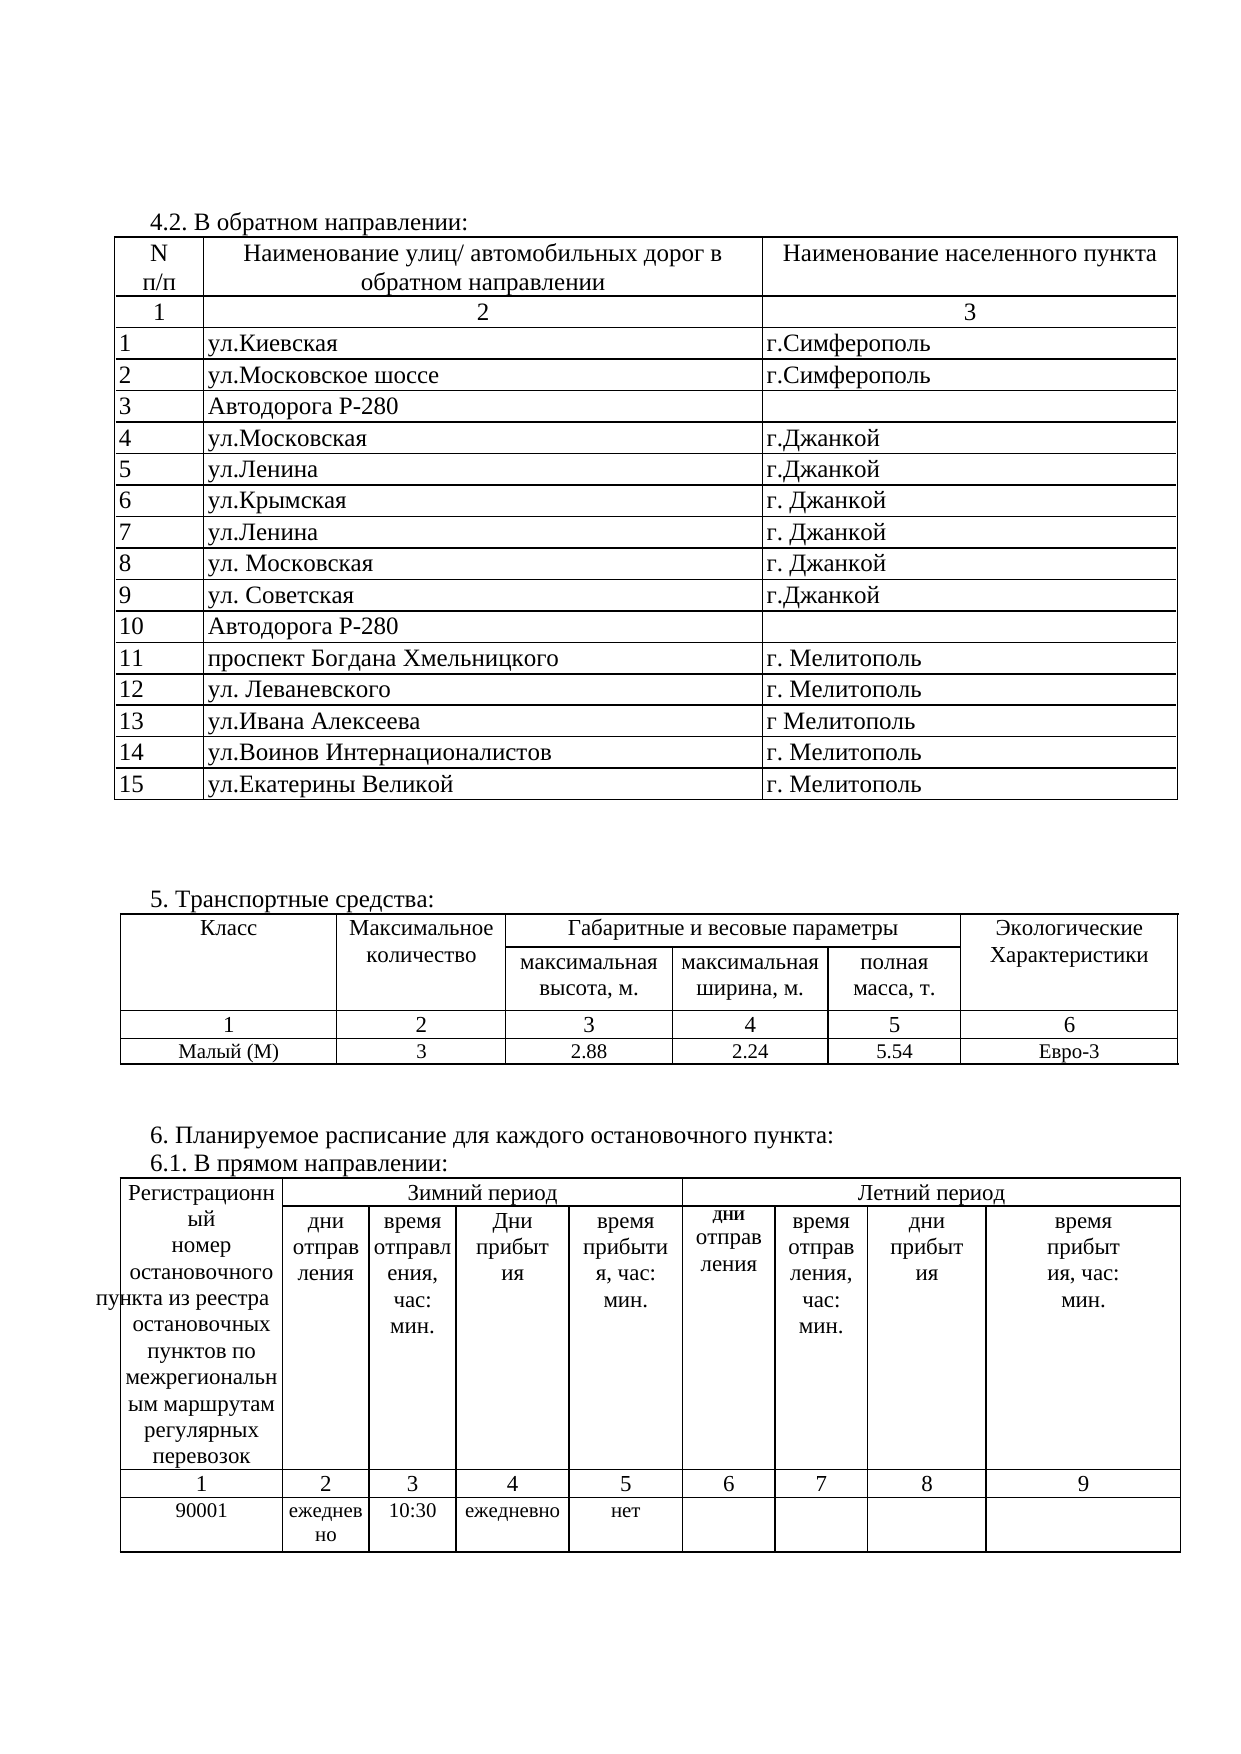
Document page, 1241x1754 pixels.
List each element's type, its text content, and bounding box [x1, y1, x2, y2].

table_cell время прибыти я, час: мин. [570, 1207, 682, 1469]
table_cell [987, 1498, 1180, 1551]
table_cell 5 [829, 1011, 960, 1037]
table_cell 6 [961, 1011, 1177, 1037]
table_cell [763, 610, 1177, 641]
table_cell время прибыт ия, час: мин. [987, 1207, 1180, 1469]
table_cell г.Симферополь [763, 358, 1177, 390]
table_cell проспект Богдана Хмельницкого [204, 643, 762, 673]
table_cell 2 [115, 359, 203, 390]
table_cell 3 [115, 391, 203, 421]
table_cell 5 [570, 1470, 682, 1497]
table_header Экологические Характеристики [961, 915, 1177, 1009]
table_cell 9 [987, 1470, 1180, 1497]
table_cell 9 [115, 580, 203, 610]
table_cell 1 [121, 1470, 282, 1497]
table_header Наименование улиц/ автомобильных дорог в обратном направлении [204, 238, 762, 295]
table_cell [683, 1498, 774, 1551]
table_cell 3 [506, 1011, 672, 1037]
table_cell ул. Советская [204, 580, 762, 610]
table_cell ул.Ленина [204, 454, 762, 484]
table_cell 8 [115, 548, 203, 578]
table_cell г Мелитополь [763, 704, 1177, 736]
table_cell 13 [115, 705, 203, 736]
table_cell 12 [115, 674, 203, 704]
table_cell ул.Крымская [204, 486, 762, 516]
table_cell 90001 [121, 1498, 282, 1551]
table_cell Автодорога Р-280 [204, 391, 762, 421]
table_cell г. Мелитополь [763, 673, 1177, 704]
table_cell максимальная ширина, м. [673, 948, 827, 1009]
table_header Наименование населенного пункта [763, 238, 1177, 295]
table_cell дни отправ ления [283, 1207, 368, 1469]
table_cell г. Мелитополь [763, 767, 1177, 799]
table_cell 1 [115, 328, 203, 358]
table_cell [776, 1498, 867, 1551]
text 4.2. В обратном направлении: [150, 207, 1090, 236]
table_cell 11 [115, 643, 203, 673]
table_cell 4 [115, 422, 203, 453]
table_cell ул.Екатерины Великой [204, 769, 762, 799]
table_cell ул.Московская [204, 423, 762, 453]
table_cell 5.54 [829, 1039, 960, 1063]
text 6.1. В прямом направлении: [150, 1148, 1090, 1177]
table_cell 1 [115, 296, 203, 327]
table_cell время отправ ления, час: мин. [776, 1207, 867, 1469]
table_cell 6 [683, 1470, 774, 1497]
table_cell [763, 390, 1177, 421]
table_cell ДНИ отправ ления [683, 1207, 774, 1469]
table_cell 2 [337, 1011, 505, 1037]
table_cell 10:30 [370, 1498, 455, 1551]
table_cell ул. Леваневского [204, 675, 762, 704]
table_cell [868, 1498, 985, 1551]
table_cell ул.Воинов Интернационалистов [204, 737, 762, 767]
table_cell 3 [763, 295, 1177, 327]
table_header N п/п [115, 238, 203, 295]
table_cell г. Джанкой [763, 547, 1177, 578]
table_cell 5 [115, 454, 203, 484]
table_header Летний период [683, 1179, 1180, 1205]
table_cell Евро-3 [961, 1039, 1177, 1063]
table_cell 15 [115, 768, 203, 799]
table_cell г. Джанкой [763, 516, 1177, 547]
table_cell время отправл ения, час: мин. [370, 1207, 455, 1469]
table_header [121, 1179, 282, 1469]
table_cell полная масса, т. [829, 948, 960, 1009]
table_cell нет [570, 1498, 682, 1551]
table_cell 4 [457, 1470, 568, 1497]
table_cell ул.Московское шоссе [204, 360, 762, 390]
table_cell 14 [115, 737, 203, 767]
table_cell Автодорога Р-280 [204, 612, 762, 641]
text 6. Планируемое расписание для каждого остановочного пункта: [150, 1120, 1090, 1148]
table_cell г. Джанкой [763, 484, 1177, 516]
table_cell 6 [115, 485, 203, 516]
table_cell ул.Киевская [204, 328, 762, 358]
table_cell 2.88 [506, 1039, 672, 1063]
table_cell 2 [204, 297, 762, 327]
table_cell г.Джанкой [763, 453, 1177, 484]
table_cell Малый (М) [121, 1039, 336, 1063]
table_header Класс [121, 915, 336, 1009]
table_cell ежедневно [283, 1498, 368, 1551]
table_cell 4 [673, 1011, 827, 1037]
table_cell максимальная высота, м. [506, 948, 672, 1009]
table_header Максимальное количество [337, 915, 505, 1009]
table_cell 1 [121, 1011, 336, 1037]
table_cell дни прибыт ия [868, 1207, 985, 1469]
table_cell 3 [337, 1039, 505, 1063]
table_cell 10 [115, 611, 203, 641]
table_cell ул.Ленина [204, 517, 762, 547]
table_cell 8 [868, 1470, 985, 1497]
table_cell 3 [370, 1470, 455, 1497]
table_cell ежедневно [457, 1498, 568, 1551]
table_header Зимний период [283, 1179, 682, 1205]
table_header Габаритные и весовые параметры [506, 915, 960, 946]
table_cell 2.24 [673, 1039, 827, 1063]
table_cell ул.Ивана Алексеева [204, 706, 762, 736]
table_cell г. Мелитополь [763, 736, 1177, 767]
table_cell 7 [776, 1470, 867, 1497]
table_cell 7 [115, 517, 203, 547]
table_cell г.Симферополь [763, 327, 1177, 358]
text 5. Транспортные средства: [150, 884, 1090, 913]
table_cell ул. Московская [204, 549, 762, 578]
table_cell г.Джанкой [763, 421, 1177, 453]
table_cell Дни прибыт ия [457, 1207, 568, 1469]
table_cell г.Джанкой [763, 579, 1177, 610]
table_cell г. Мелитополь [763, 641, 1177, 673]
table_cell 2 [283, 1470, 368, 1497]
